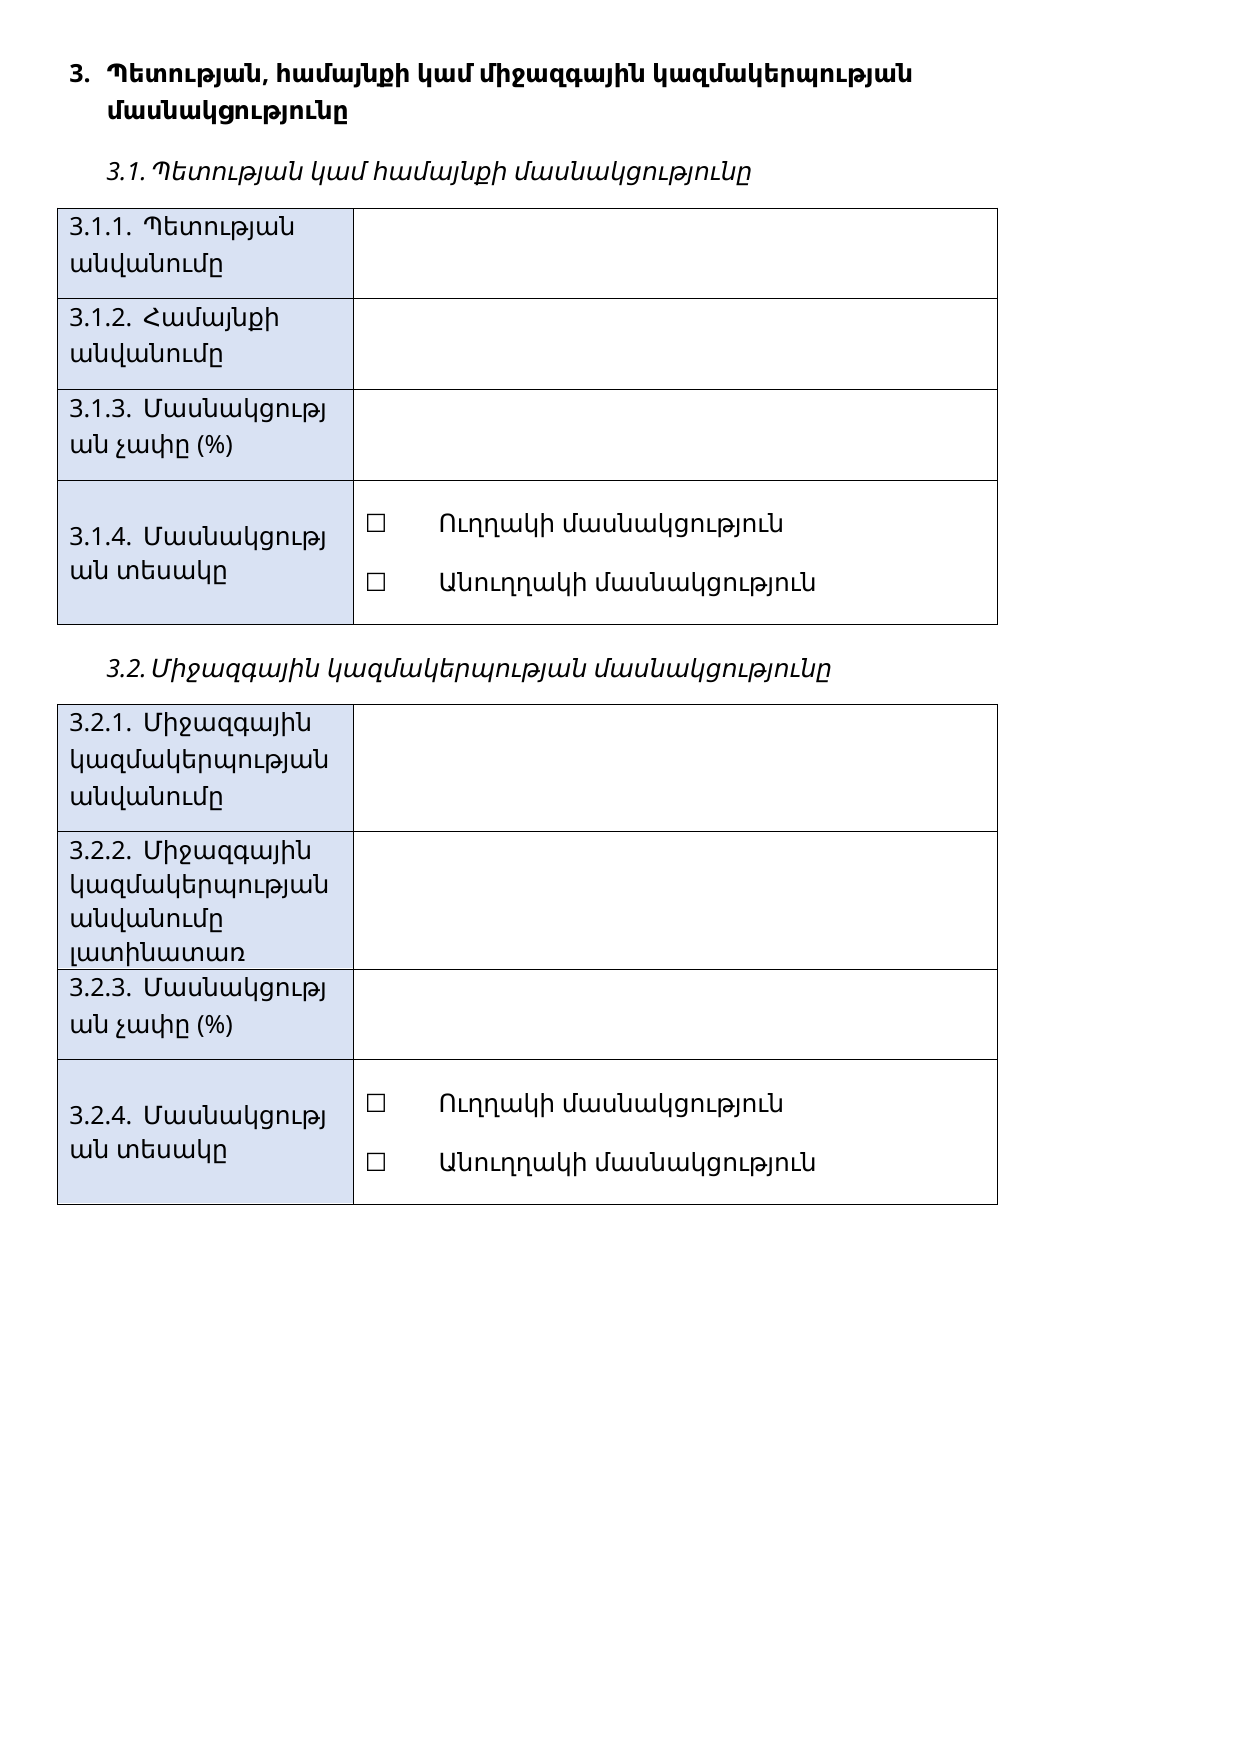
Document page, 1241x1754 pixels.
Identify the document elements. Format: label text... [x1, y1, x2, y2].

table_header [354, 705, 997, 831]
table_cell [354, 832, 997, 968]
table_cell ☐ Ուղղակի մասնակցություն ☐ Անուղղակի մասնակցություն [354, 1060, 997, 1203]
table_cell Մասնակցության տեսակը [58, 1060, 353, 1203]
list Միջազգային կազմակերպության մասնակցությունը [106, 650, 1152, 684]
list Պետության, համայնքի կամ միջազգային կազմակերպության մասնակցությունը [69, 56, 1152, 126]
list Պետության կամ համայնքի մասնակցությունը [106, 154, 1152, 188]
table_cell Մասնակցության չափը (%) [58, 970, 353, 1059]
table_header [354, 209, 997, 298]
table_cell Մասնակցության չափը (%) [58, 390, 353, 480]
table_cell Համայնքի անվանումը [58, 299, 353, 389]
table_header Միջազգային կազմակերպության անվանումը [58, 705, 353, 831]
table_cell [354, 481, 997, 624]
table_cell [354, 299, 997, 389]
table_cell Միջազգային կազմակերպության անվանումը լատինատառ [58, 832, 353, 968]
table_cell [354, 390, 997, 480]
table_header Պետության անվանումը [58, 209, 353, 298]
table_cell [354, 970, 997, 1059]
table_cell Մասնակցության տեսակը [58, 481, 353, 624]
